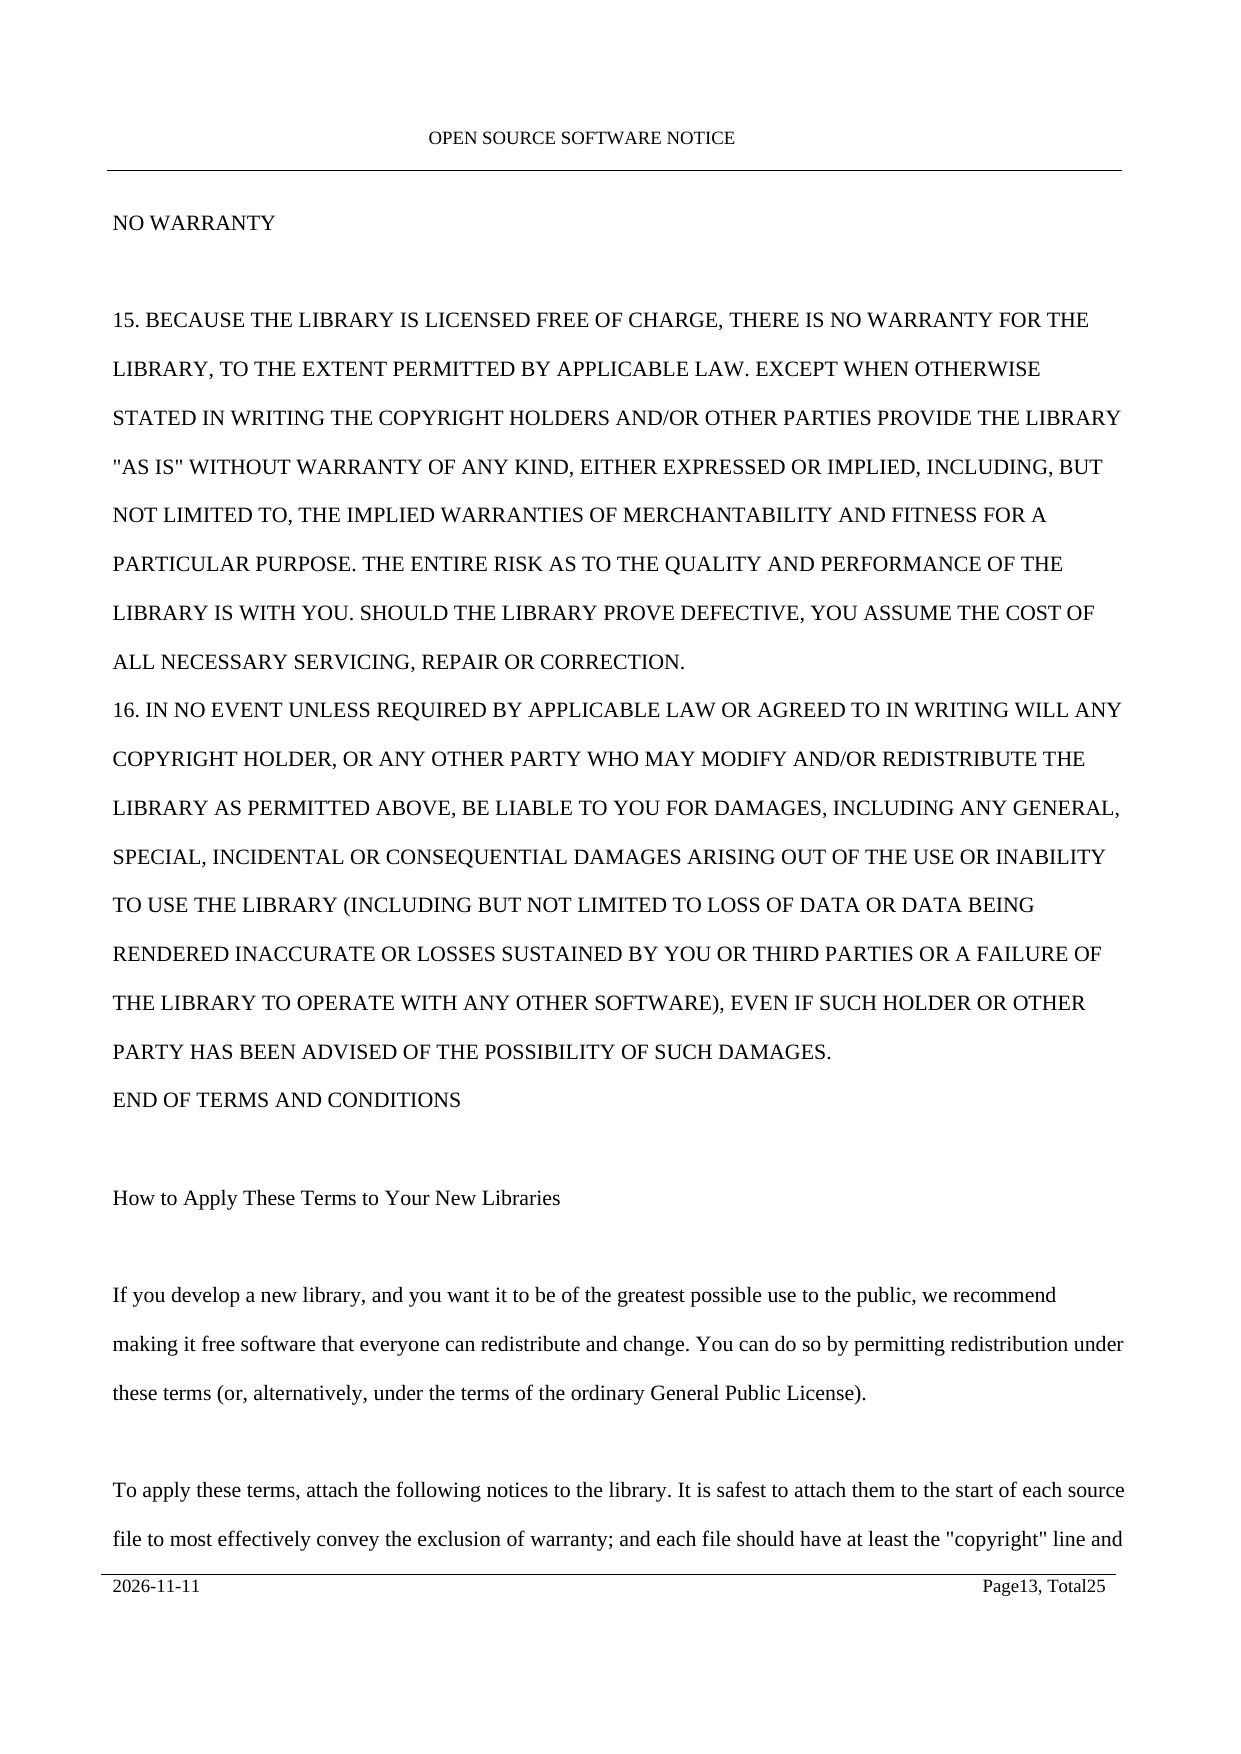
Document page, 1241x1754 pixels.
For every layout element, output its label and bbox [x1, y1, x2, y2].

text [112, 206, 1128, 1555]
